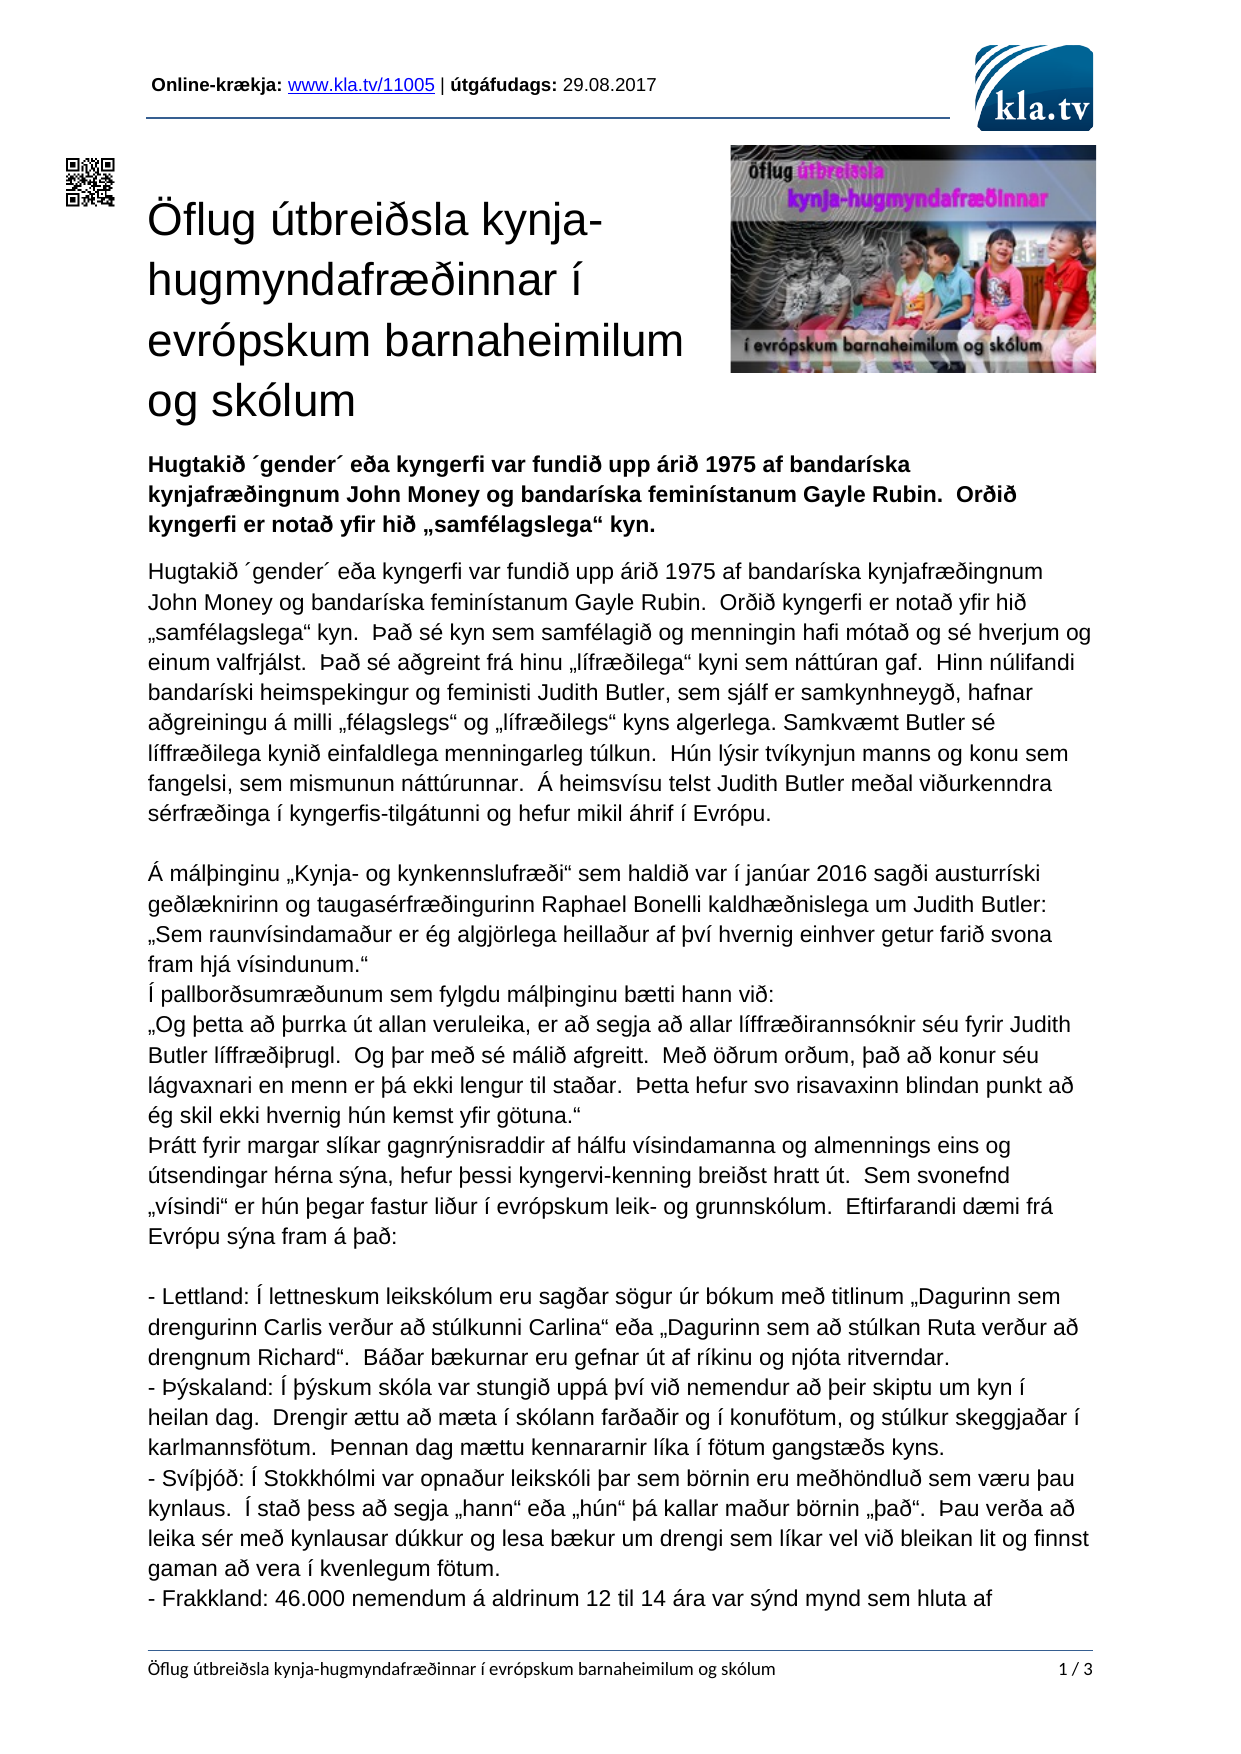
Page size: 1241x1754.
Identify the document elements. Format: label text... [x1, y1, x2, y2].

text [148, 558, 1093, 1612]
text Hugtakið ´gender´ eða kyngerfi var fundið upp árið 1975 af bandaríska kynjafræðingnum John Money og bandaríska feminístanum Gayle Rubin. Orðið kyngerfi er notað yfir hið „samfélagslega“ kyn. [148, 451, 1093, 538]
text Öflug útbreiðsla kynja-hugmyndafræðinnar í evrópskum barnaheimilum og skólum [148, 192, 1093, 427]
